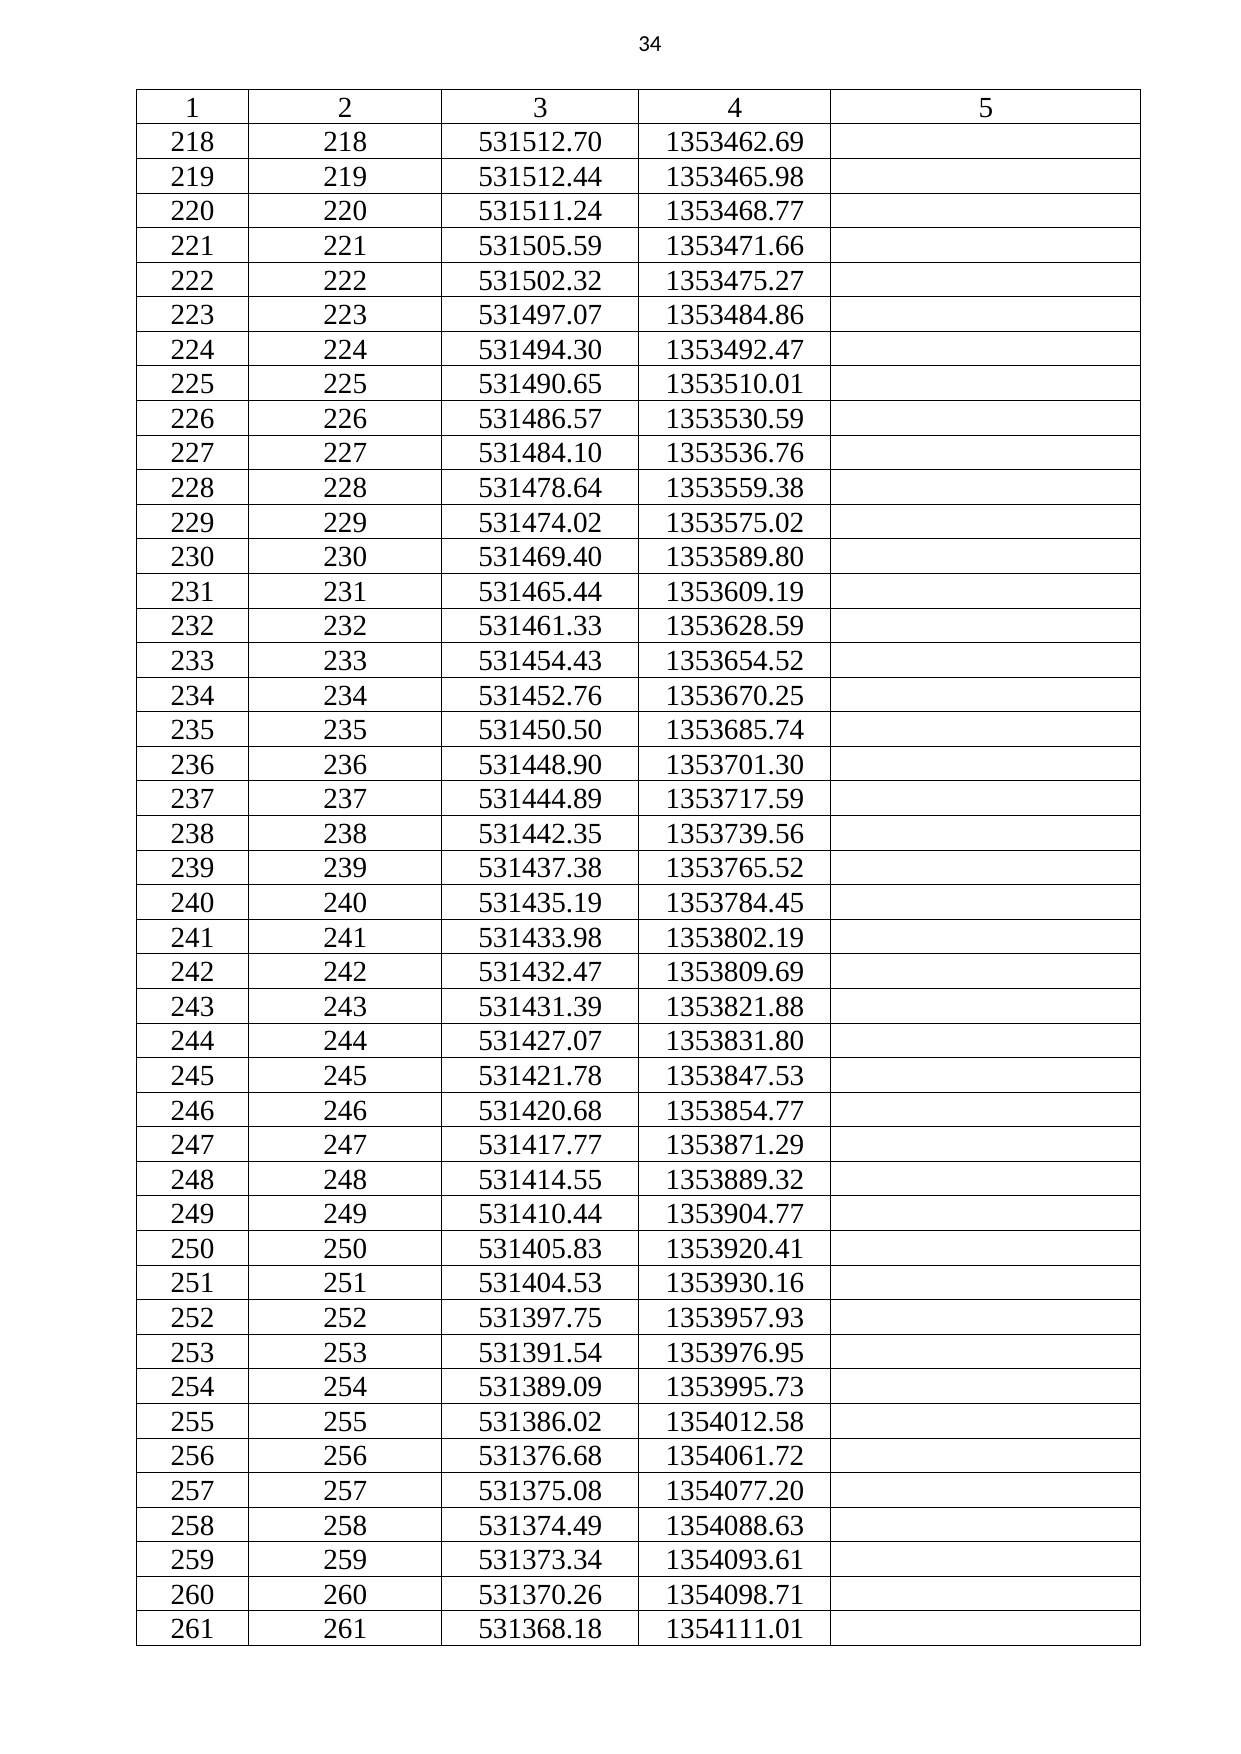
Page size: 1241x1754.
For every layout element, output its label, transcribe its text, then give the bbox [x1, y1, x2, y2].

table_cell 531502.32 [442, 263, 638, 296]
table_cell 259 [249, 1542, 441, 1576]
table_cell [831, 1127, 1140, 1161]
table_cell 239 [249, 851, 441, 884]
table_cell 531474.02 [442, 505, 638, 538]
table_cell [831, 505, 1140, 538]
table_cell [831, 1162, 1140, 1195]
table_cell 258 [249, 1508, 441, 1541]
table_cell 531410.44 [442, 1196, 638, 1230]
table_cell 1354098.71 [639, 1577, 830, 1610]
table_cell 531386.02 [442, 1404, 638, 1437]
table_cell 235 [249, 712, 441, 746]
table_cell 1353889.32 [639, 1162, 830, 1195]
table_cell [831, 747, 1140, 780]
table_cell 531505.59 [442, 228, 638, 262]
table_cell 225 [249, 366, 441, 400]
table_cell 1353468.77 [639, 194, 830, 227]
table_cell 257 [249, 1473, 441, 1507]
table_cell [831, 1266, 1140, 1299]
table_cell 531427.07 [442, 1024, 638, 1057]
table_cell 253 [137, 1335, 248, 1368]
table_cell [831, 194, 1140, 227]
table_cell [831, 1335, 1140, 1368]
table_cell 531417.77 [442, 1127, 638, 1161]
table_cell 531421.78 [442, 1058, 638, 1092]
table_cell 1353462.69 [639, 124, 830, 158]
table_cell [831, 366, 1140, 400]
table_cell 1353575.02 [639, 505, 830, 538]
table_cell 531368.18 [442, 1611, 638, 1645]
table_cell 531461.33 [442, 609, 638, 642]
table_cell [831, 1439, 1140, 1472]
table_cell 231 [249, 574, 441, 607]
table_cell 531452.76 [442, 678, 638, 711]
table_cell 218 [137, 124, 248, 158]
table_cell 246 [249, 1093, 441, 1126]
table_cell 531478.64 [442, 470, 638, 504]
table_cell 244 [137, 1024, 248, 1057]
table_cell [831, 228, 1140, 262]
table_cell 1353701.30 [639, 747, 830, 780]
table_cell 251 [249, 1266, 441, 1299]
table_cell 1353802.19 [639, 920, 830, 953]
table_header 2 [249, 90, 441, 123]
table_cell 531420.68 [442, 1093, 638, 1126]
table_cell [831, 1542, 1140, 1576]
table_cell 243 [137, 989, 248, 1022]
table_cell 242 [249, 954, 441, 988]
table_cell 253 [249, 1335, 441, 1368]
table_cell [831, 712, 1140, 746]
table_cell 531512.70 [442, 124, 638, 158]
table_cell 1353920.41 [639, 1231, 830, 1264]
table_cell 245 [137, 1058, 248, 1092]
table_cell 531391.54 [442, 1335, 638, 1368]
table_cell 238 [249, 816, 441, 849]
table_cell [831, 1369, 1140, 1403]
table_cell 531465.44 [442, 574, 638, 607]
table_cell 237 [137, 781, 248, 815]
table_cell 238 [137, 816, 248, 849]
table_cell 531375.08 [442, 1473, 638, 1507]
table_cell 246 [137, 1093, 248, 1126]
table_cell 219 [249, 159, 441, 192]
table_cell 258 [137, 1508, 248, 1541]
table_cell [831, 1024, 1140, 1057]
table_header 5 [831, 90, 1140, 123]
table_cell 1353670.25 [639, 678, 830, 711]
table_cell 1353784.45 [639, 885, 830, 919]
table_cell 1353821.88 [639, 989, 830, 1022]
table_cell 531437.38 [442, 851, 638, 884]
table_cell 531376.68 [442, 1439, 638, 1472]
table_cell 220 [137, 194, 248, 227]
table_cell 1353957.93 [639, 1300, 830, 1334]
table_cell 230 [137, 539, 248, 573]
table_cell 531435.19 [442, 885, 638, 919]
table_cell 1353536.76 [639, 436, 830, 469]
table_cell 1353765.52 [639, 851, 830, 884]
table_cell 255 [137, 1404, 248, 1437]
table_cell [831, 1231, 1140, 1264]
table_cell [831, 470, 1140, 504]
table_cell 1353739.56 [639, 816, 830, 849]
table_cell 242 [137, 954, 248, 988]
table_cell 248 [249, 1162, 441, 1195]
table_cell 531373.34 [442, 1542, 638, 1576]
table_cell 531512.44 [442, 159, 638, 192]
table_cell 255 [249, 1404, 441, 1437]
table_cell 1353685.74 [639, 712, 830, 746]
table_cell [831, 332, 1140, 365]
table_cell 1353475.27 [639, 263, 830, 296]
table_cell 531404.53 [442, 1266, 638, 1299]
table_cell 531405.83 [442, 1231, 638, 1264]
table_cell 256 [249, 1439, 441, 1472]
table_cell 250 [137, 1231, 248, 1264]
table_cell 531389.09 [442, 1369, 638, 1403]
table_cell 531494.30 [442, 332, 638, 365]
table_cell 220 [249, 194, 441, 227]
table_cell 531397.75 [442, 1300, 638, 1334]
table_cell 224 [137, 332, 248, 365]
table_cell [831, 1058, 1140, 1092]
table_cell [831, 920, 1140, 953]
table_cell 261 [249, 1611, 441, 1645]
table_cell 1354111.01 [639, 1611, 830, 1645]
table_cell [831, 1300, 1140, 1334]
table_cell 221 [137, 228, 248, 262]
table_cell 235 [137, 712, 248, 746]
table_cell 531490.65 [442, 366, 638, 400]
table_cell [831, 851, 1140, 884]
table_header 4 [639, 90, 830, 123]
table_cell 1353589.80 [639, 539, 830, 573]
table_header 1 [137, 90, 248, 123]
table_cell 531370.26 [442, 1577, 638, 1610]
table_cell 254 [249, 1369, 441, 1403]
table_cell 1353492.47 [639, 332, 830, 365]
table_cell 229 [249, 505, 441, 538]
table_cell 223 [137, 297, 248, 331]
table_cell 260 [249, 1577, 441, 1610]
table_cell [831, 436, 1140, 469]
table_cell [831, 1196, 1140, 1230]
table_cell 531374.49 [442, 1508, 638, 1541]
table_cell 226 [137, 401, 248, 434]
table_cell 240 [137, 885, 248, 919]
table_cell [831, 954, 1140, 988]
table_cell 1353628.59 [639, 609, 830, 642]
table_cell 227 [137, 436, 248, 469]
table_cell [831, 781, 1140, 815]
table_cell 261 [137, 1611, 248, 1645]
table_cell 1353809.69 [639, 954, 830, 988]
table_cell 231 [137, 574, 248, 607]
table_cell 1354012.58 [639, 1404, 830, 1437]
table_cell [831, 885, 1140, 919]
table_cell [831, 643, 1140, 677]
table_cell 233 [249, 643, 441, 677]
table_cell 259 [137, 1542, 248, 1576]
table_cell 222 [137, 263, 248, 296]
table_header 3 [442, 90, 638, 123]
table_cell 249 [249, 1196, 441, 1230]
table_cell 1353654.52 [639, 643, 830, 677]
table_cell 234 [249, 678, 441, 711]
table_cell 252 [249, 1300, 441, 1334]
table_cell 260 [137, 1577, 248, 1610]
table_cell 239 [137, 851, 248, 884]
table_cell 531469.40 [442, 539, 638, 573]
table_cell [831, 1473, 1140, 1507]
table_cell [831, 1404, 1140, 1437]
table_cell 228 [137, 470, 248, 504]
table_cell 245 [249, 1058, 441, 1092]
table_cell [831, 678, 1140, 711]
table_cell 1353530.59 [639, 401, 830, 434]
table_cell [831, 816, 1140, 849]
table_cell 241 [137, 920, 248, 953]
table_cell 1353559.38 [639, 470, 830, 504]
table_cell 236 [249, 747, 441, 780]
table_cell 257 [137, 1473, 248, 1507]
table_cell [831, 159, 1140, 192]
table_cell 531442.35 [442, 816, 638, 849]
table_cell 1353831.80 [639, 1024, 830, 1057]
table_cell 531450.50 [442, 712, 638, 746]
table_cell 228 [249, 470, 441, 504]
table_cell [831, 1611, 1140, 1645]
table_cell [831, 401, 1140, 434]
table_cell 232 [137, 609, 248, 642]
table_cell [831, 124, 1140, 158]
table_cell [831, 989, 1140, 1022]
table_cell 1354093.61 [639, 1542, 830, 1576]
table_cell 232 [249, 609, 441, 642]
table_cell 531486.57 [442, 401, 638, 434]
table_cell 237 [249, 781, 441, 815]
table_cell 531511.24 [442, 194, 638, 227]
table_cell 223 [249, 297, 441, 331]
table_cell 1353847.53 [639, 1058, 830, 1092]
table_cell 531497.07 [442, 297, 638, 331]
table_cell 226 [249, 401, 441, 434]
table_cell 1353854.77 [639, 1093, 830, 1126]
table_cell 225 [137, 366, 248, 400]
table_cell 248 [137, 1162, 248, 1195]
table_cell 251 [137, 1266, 248, 1299]
table_cell 531414.55 [442, 1162, 638, 1195]
table_cell [831, 609, 1140, 642]
table_cell [831, 574, 1140, 607]
table_cell [831, 1577, 1140, 1610]
table_cell 221 [249, 228, 441, 262]
table_cell 247 [249, 1127, 441, 1161]
table_cell 256 [137, 1439, 248, 1472]
table_cell 252 [137, 1300, 248, 1334]
table_cell 230 [249, 539, 441, 573]
table_cell 1353930.16 [639, 1266, 830, 1299]
table_cell 1354061.72 [639, 1439, 830, 1472]
table_cell 531454.43 [442, 643, 638, 677]
table_cell 1353871.29 [639, 1127, 830, 1161]
table_cell 531432.47 [442, 954, 638, 988]
table_cell 1353995.73 [639, 1369, 830, 1403]
table_cell 254 [137, 1369, 248, 1403]
table_cell 218 [249, 124, 441, 158]
table_cell [831, 539, 1140, 573]
table_cell 250 [249, 1231, 441, 1264]
table_cell 531431.39 [442, 989, 638, 1022]
table_cell 244 [249, 1024, 441, 1057]
table_cell 243 [249, 989, 441, 1022]
table_cell 1354077.20 [639, 1473, 830, 1507]
table_cell 249 [137, 1196, 248, 1230]
table_cell [831, 297, 1140, 331]
table_cell 1353471.66 [639, 228, 830, 262]
table_cell 1354088.63 [639, 1508, 830, 1541]
table_cell 531448.90 [442, 747, 638, 780]
table_cell 531433.98 [442, 920, 638, 953]
table_cell 224 [249, 332, 441, 365]
table_cell 241 [249, 920, 441, 953]
table_cell 1353976.95 [639, 1335, 830, 1368]
table_cell 1353717.59 [639, 781, 830, 815]
table_cell 247 [137, 1127, 248, 1161]
table_cell 240 [249, 885, 441, 919]
table_cell 1353484.86 [639, 297, 830, 331]
table_cell 233 [137, 643, 248, 677]
table_cell 1353510.01 [639, 366, 830, 400]
table_cell [831, 1508, 1140, 1541]
table_cell 1353904.77 [639, 1196, 830, 1230]
table_cell 227 [249, 436, 441, 469]
table_cell 531444.89 [442, 781, 638, 815]
table_cell [831, 1093, 1140, 1126]
table_cell 236 [137, 747, 248, 780]
table_cell 229 [137, 505, 248, 538]
table_cell 234 [137, 678, 248, 711]
table_cell 219 [137, 159, 248, 192]
table_cell 222 [249, 263, 441, 296]
table_cell [831, 263, 1140, 296]
table_cell 1353465.98 [639, 159, 830, 192]
table_cell 531484.10 [442, 436, 638, 469]
table_cell 1353609.19 [639, 574, 830, 607]
